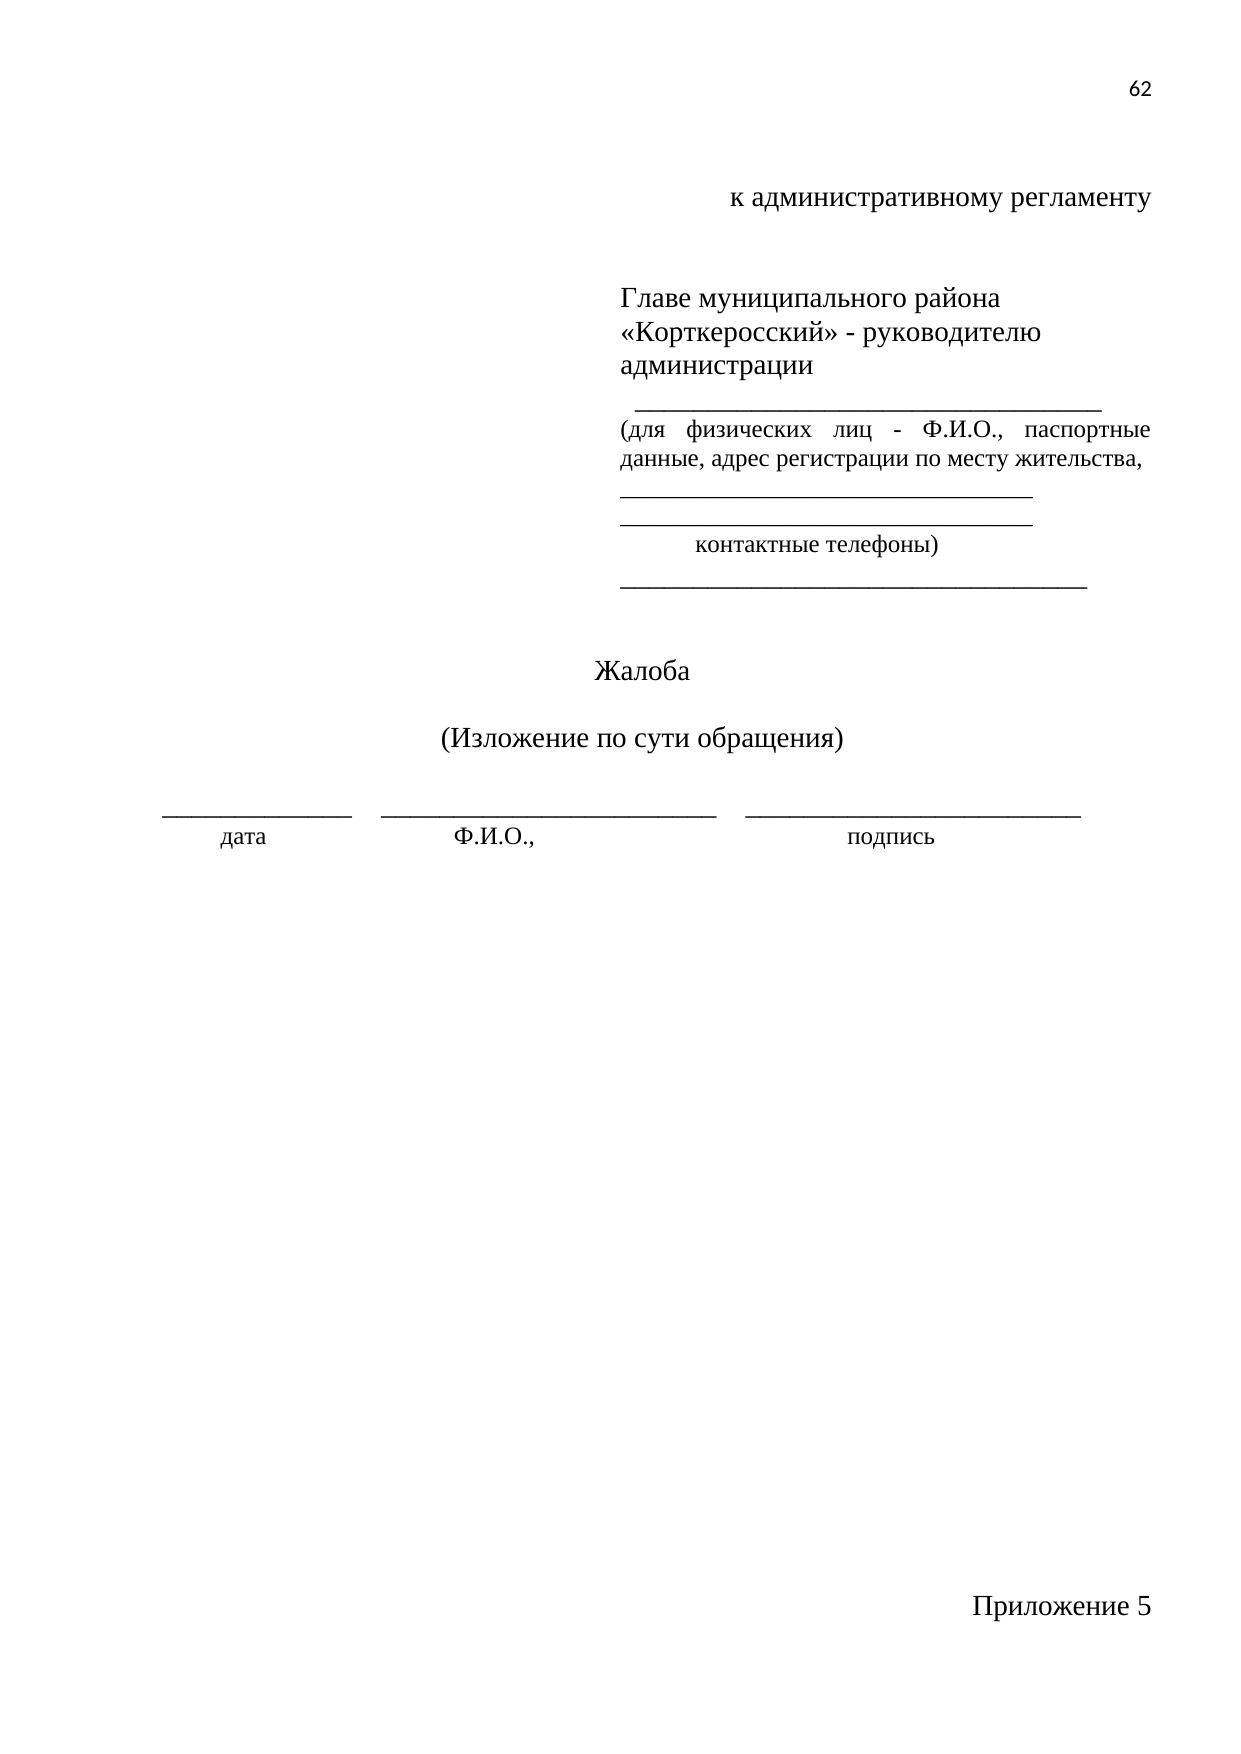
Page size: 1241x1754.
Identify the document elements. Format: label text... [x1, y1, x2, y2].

text _________________________________ [620, 501, 1152, 529]
text Приложение 5 [133, 1588, 1152, 1621]
text (Изложение по сути обращения) [133, 720, 1152, 754]
text к административному регламенту [694, 179, 1152, 213]
text (для физических лиц - Ф.И.О., паспортные данные, адрес регистрации по месту жительства, [620, 414, 1152, 472]
text Жалоба [133, 653, 1152, 687]
text ________________________________ [620, 381, 1152, 414]
text _________________________________ [620, 472, 1152, 501]
text дата Ф.И.О., подпись [133, 821, 1152, 850]
text Главе муниципального района «Корткеросский» - руководителю администрации [620, 280, 1152, 381]
text ________________________________ [620, 558, 1152, 592]
text _____________ _______________________ _______________________ [133, 787, 1152, 821]
text контактные телефоны) [620, 529, 1152, 558]
